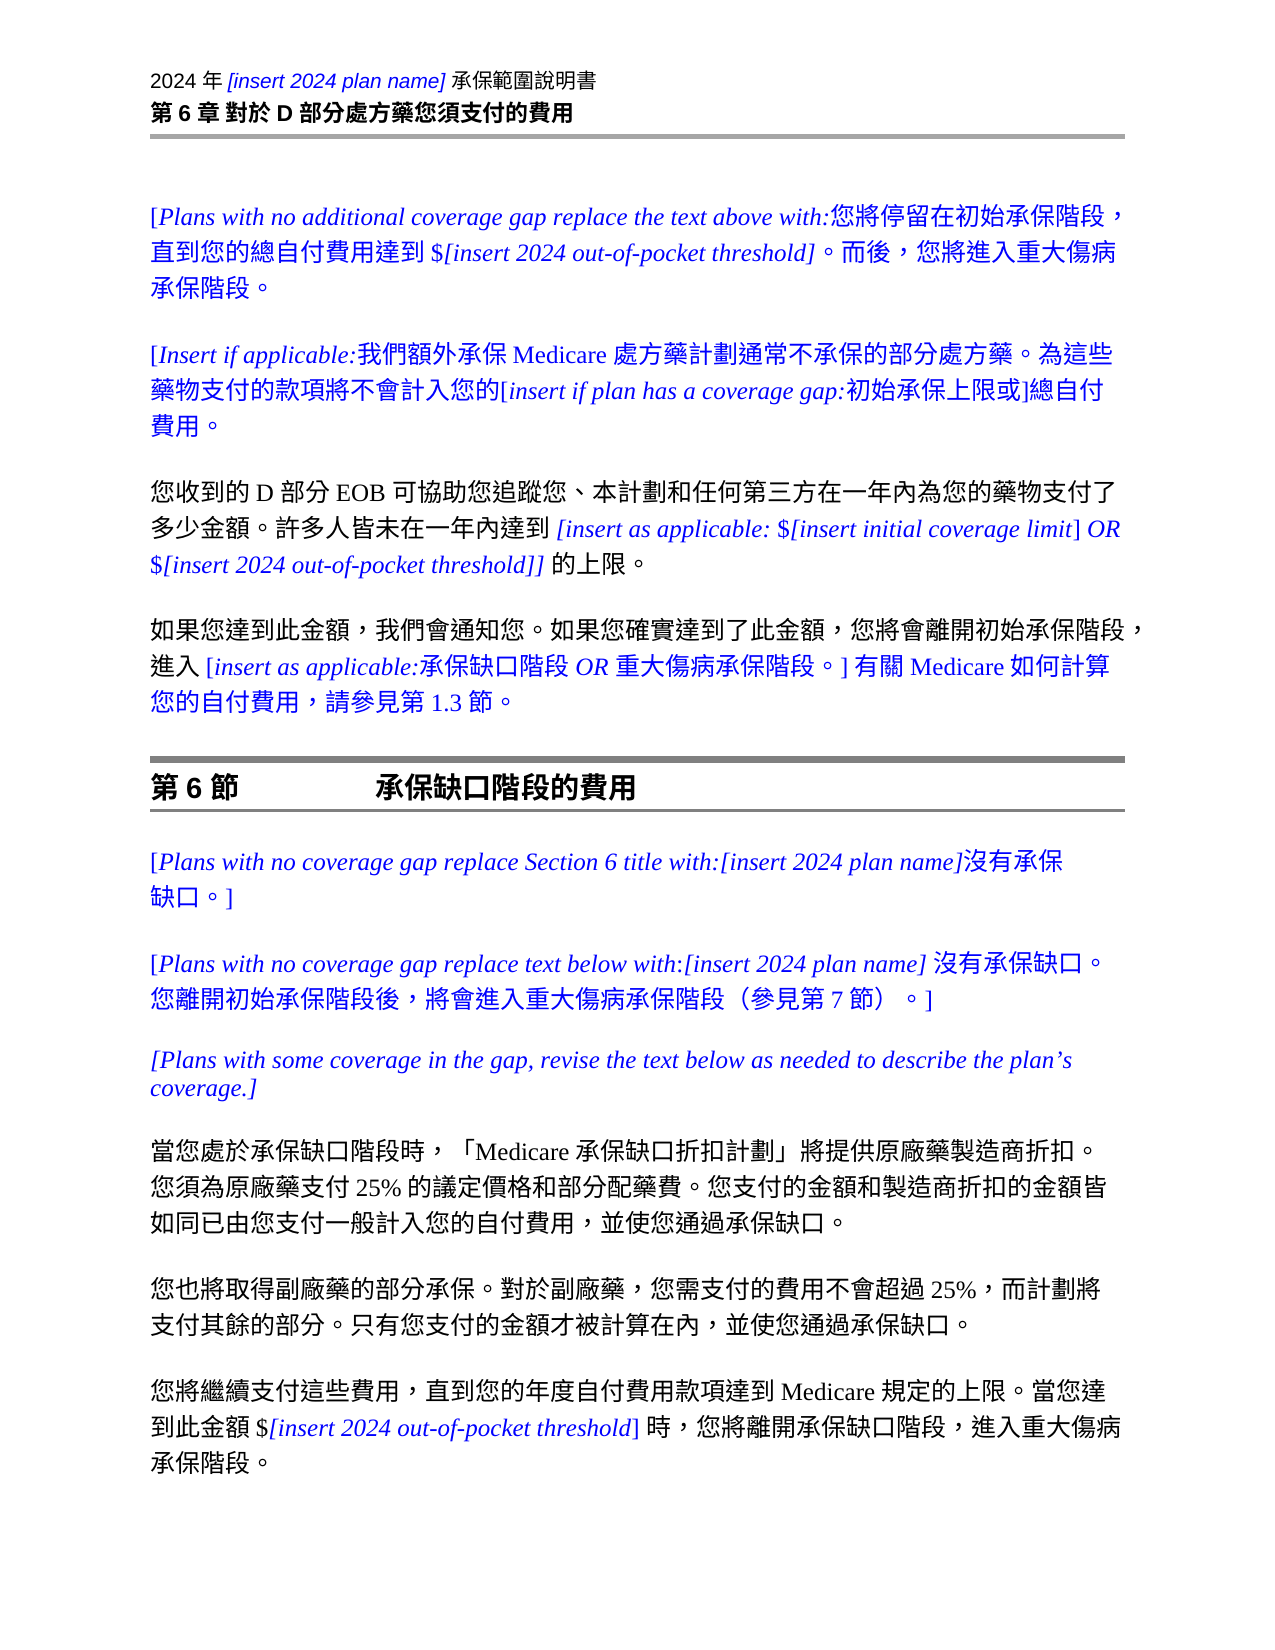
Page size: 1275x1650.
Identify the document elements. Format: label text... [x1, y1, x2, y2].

text 您也將取得副廠藥的部分承保。對於副廠藥，您需支付的費用不會超過 25%，而計劃將支付其餘的部分。只有您支付的金額才被計算在內，並使您通過承保缺口。 [150, 1269, 1125, 1342]
text 您將繼續支付這些費用，直到您的年度自付費用款項達到 Medicare 規定的上限。當您達到此金額 $[insert 2024 out-of-pocket threshold] 時，您將離開承保缺口階段，進入重大傷病承保階段。 [150, 1371, 1125, 1480]
text [Insert if applicable:我們額外承保 Medicare 處方藥計劃通常不承保的部分處方藥。為這些藥物支付的款項將不會計入您的[insert if plan has a coverage gap:初始承保上限或]總自付費用。 [150, 334, 1125, 443]
subtitle 第 6 節 承保缺口階段的費用 [150, 763, 1125, 809]
text [Plans with no additional coverage gap replace the text above with:您將停留在初始承保階段，直到您的總自付費用達到 $[insert 2024 out-of-pocket threshold]。而後，您將進入重大傷病承保階段。 [150, 196, 1125, 305]
text 當您處於承保缺口階段時，「Medicare 承保缺口折扣計劃」將提供原廠藥製造商折扣。您須為原廠藥支付 25% 的議定價格和部分配藥費。您支付的金額和製造商折扣的金額皆如同已由您支付一般計入您的自付費用，並使您通過承保缺口。 [150, 1131, 1125, 1240]
text [Plans with some coverage in the gap, revise the text below as needed to describe the plan’s coverage.] [150, 1045, 1125, 1102]
text 如果您達到此金額，我們會通知您。如果您確實達到了此金額，您將會離開初始承保階段，進入 [insert as applicable:承保缺口階段 OR 重大傷病承保階段。] 有關 Medicare 如何計算您的自付費用，請參見第 1.3 節。 [150, 610, 1125, 719]
text [Plans with no coverage gap replace text below with:[insert 2024 plan name] 沒有承保缺口。您離開初始承保階段後，將會進入重大傷病承保階段（參見第 7 節）。] [150, 943, 1125, 1016]
text [Plans with no coverage gap replace Section 6 title with:[insert 2024 plan name]沒有承保缺口。] [150, 841, 1087, 914]
text 您收到的 D 部分 EOB 可協助您追蹤您、本計劃和任何第三方在一年內為您的藥物支付了多少金額。許多人皆未在一年內達到 [insert as applicable: $[insert initial coverage limit] OR $[insert 2024 out-of-pocket threshold]] 的上限。 [150, 472, 1125, 581]
